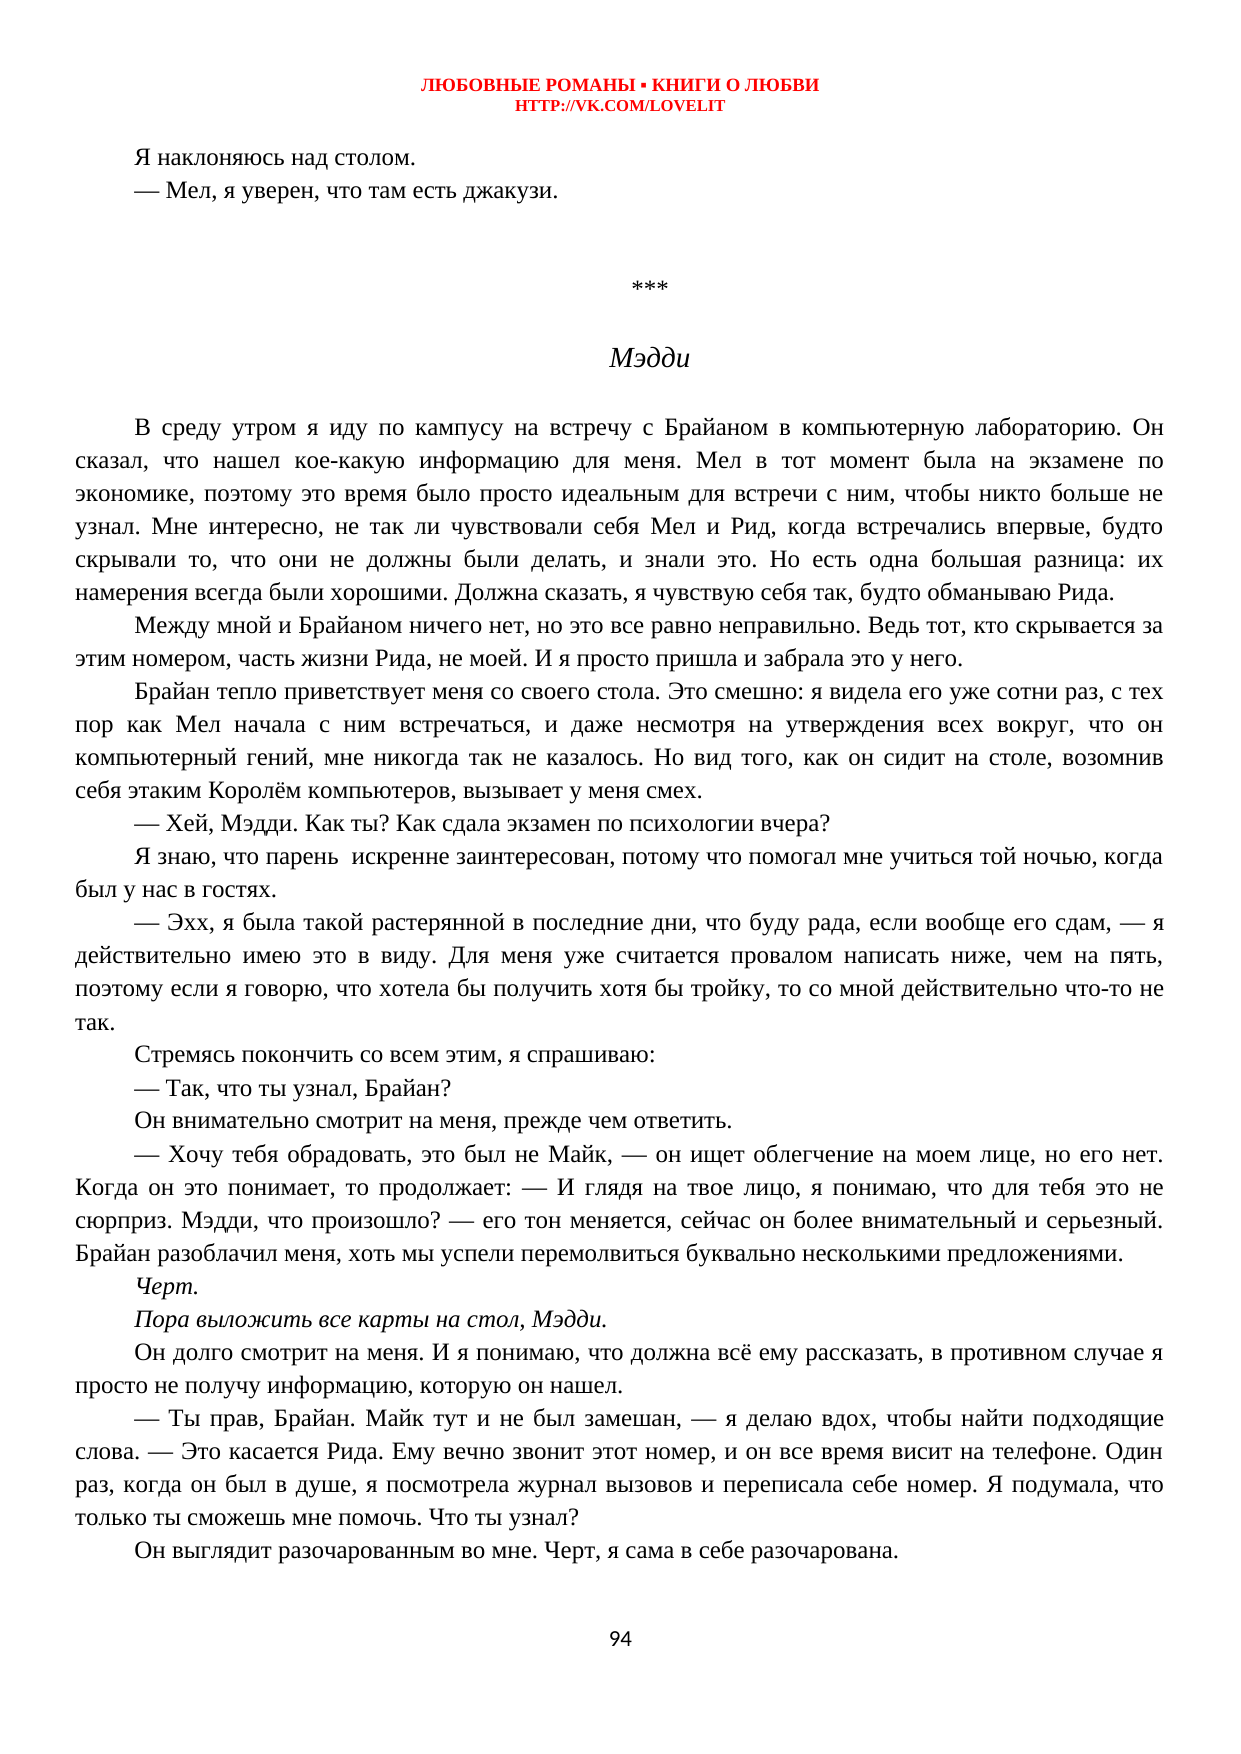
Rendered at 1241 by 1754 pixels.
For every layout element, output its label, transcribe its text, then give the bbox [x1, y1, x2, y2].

text *** [75, 274, 1165, 303]
text Пора выложить все карты на стол, Мэдди. [75, 1304, 1165, 1332]
text Брайан тепло приветствует меня со своего стола. Это смешно: я видела его уже сотни раз, с тех пор как Мел начала с ним встречаться, и даже несмотря на утверждения всех вокруг, что он компьютерный гений, мне никогда так не казалось. Но вид того, как он сидит на столе, возомнив себя этаким Королём компьютеров, вызывает у меня смех. [75, 676, 1165, 804]
text — Мел, я уверен, что там есть джакузи. [75, 176, 1165, 204]
text Между мной и Брайаном ничего нет, но это все равно неправильно. Ведь тот, кто скрывается за этим номером, часть жизни Рида, не моей. И я просто пришла и забрала это у него. [75, 610, 1165, 672]
text Я наклоняюсь над столом. [75, 142, 1165, 171]
text Стремясь покончить со всем этим, я спрашиваю: [75, 1039, 1165, 1068]
text Он внимательно смотрит на меня, прежде чем ответить. [75, 1106, 1165, 1134]
text Он долго смотрит на меня. И я понимаю, что должна всё ему рассказать, в противном случае я просто не получу информацию, которую он нашел. [75, 1337, 1165, 1398]
text — Хочу тебя обрадовать, это был не Майк, — он ищет облегчение на моем лице, но его нет. Когда он это понимает, то продолжает: — И глядя на твое лицо, я понимаю, что для тебя это не сюрприз. Мэдди, что произошло? — его тон меняется, сейчас он более внимательный и серьезный. Брайан разоблачил меня, хоть мы успели перемолвиться буквально несколькими предложениями. [75, 1139, 1165, 1266]
text Черт. [75, 1271, 1165, 1299]
text — Эхх, я была такой растерянной в последние дни, что буду рада, если вообще его сдам, — я действительно имею это в виду. Для меня уже считается провалом написать ниже, чем на пять, поэтому если я говорю, что хотела бы получить хотя бы тройку, то со мной действительно что-то не так. [75, 907, 1165, 1035]
text Мэдди [75, 341, 1165, 374]
text — Ты прав, Брайан. Майк тут и не был замешан, — я делаю вдох, чтобы найти подходящие слова. — Это касается Рида. Ему вечно звонит этот номер, и он все время висит на телефоне. Один раз, когда он был в душе, я посмотрела журнал вызовов и переписала себе номер. Я подумала, что только ты сможешь мне помочь. Что ты узнал? [75, 1403, 1165, 1531]
text — Так, что ты узнал, Брайан? [75, 1073, 1165, 1101]
text Он выглядит разочарованным во мне. Черт, я сама в себе разочарована. [75, 1535, 1165, 1564]
text — Хей, Мэдди. Как ты? Как сдала экзамен по психологии вчера? [75, 808, 1165, 837]
text Я знаю, что парень искренне заинтересован, потому что помогал мне учиться той ночью, когда был у нас в гостях. [75, 841, 1165, 903]
text В среду утром я иду по кампусу на встречу с Брайаном в компьютерную лабораторию. Он сказал, что нашел кое-какую информацию для меня. Мел в тот момент была на экзамене по экономике, поэтому это время было просто идеальным для встречи с ним, чтобы никто больше не узнал. Мне интересно, не так ли чувствовали себя Мел и Рид, когда встречались впервые, будто скрывали то, что они не должны были делать, и знали это. Но есть одна большая разница: их намерения всегда были хорошими. Должна сказать, я чувствую себя так, будто обманываю Рида. [75, 412, 1165, 606]
